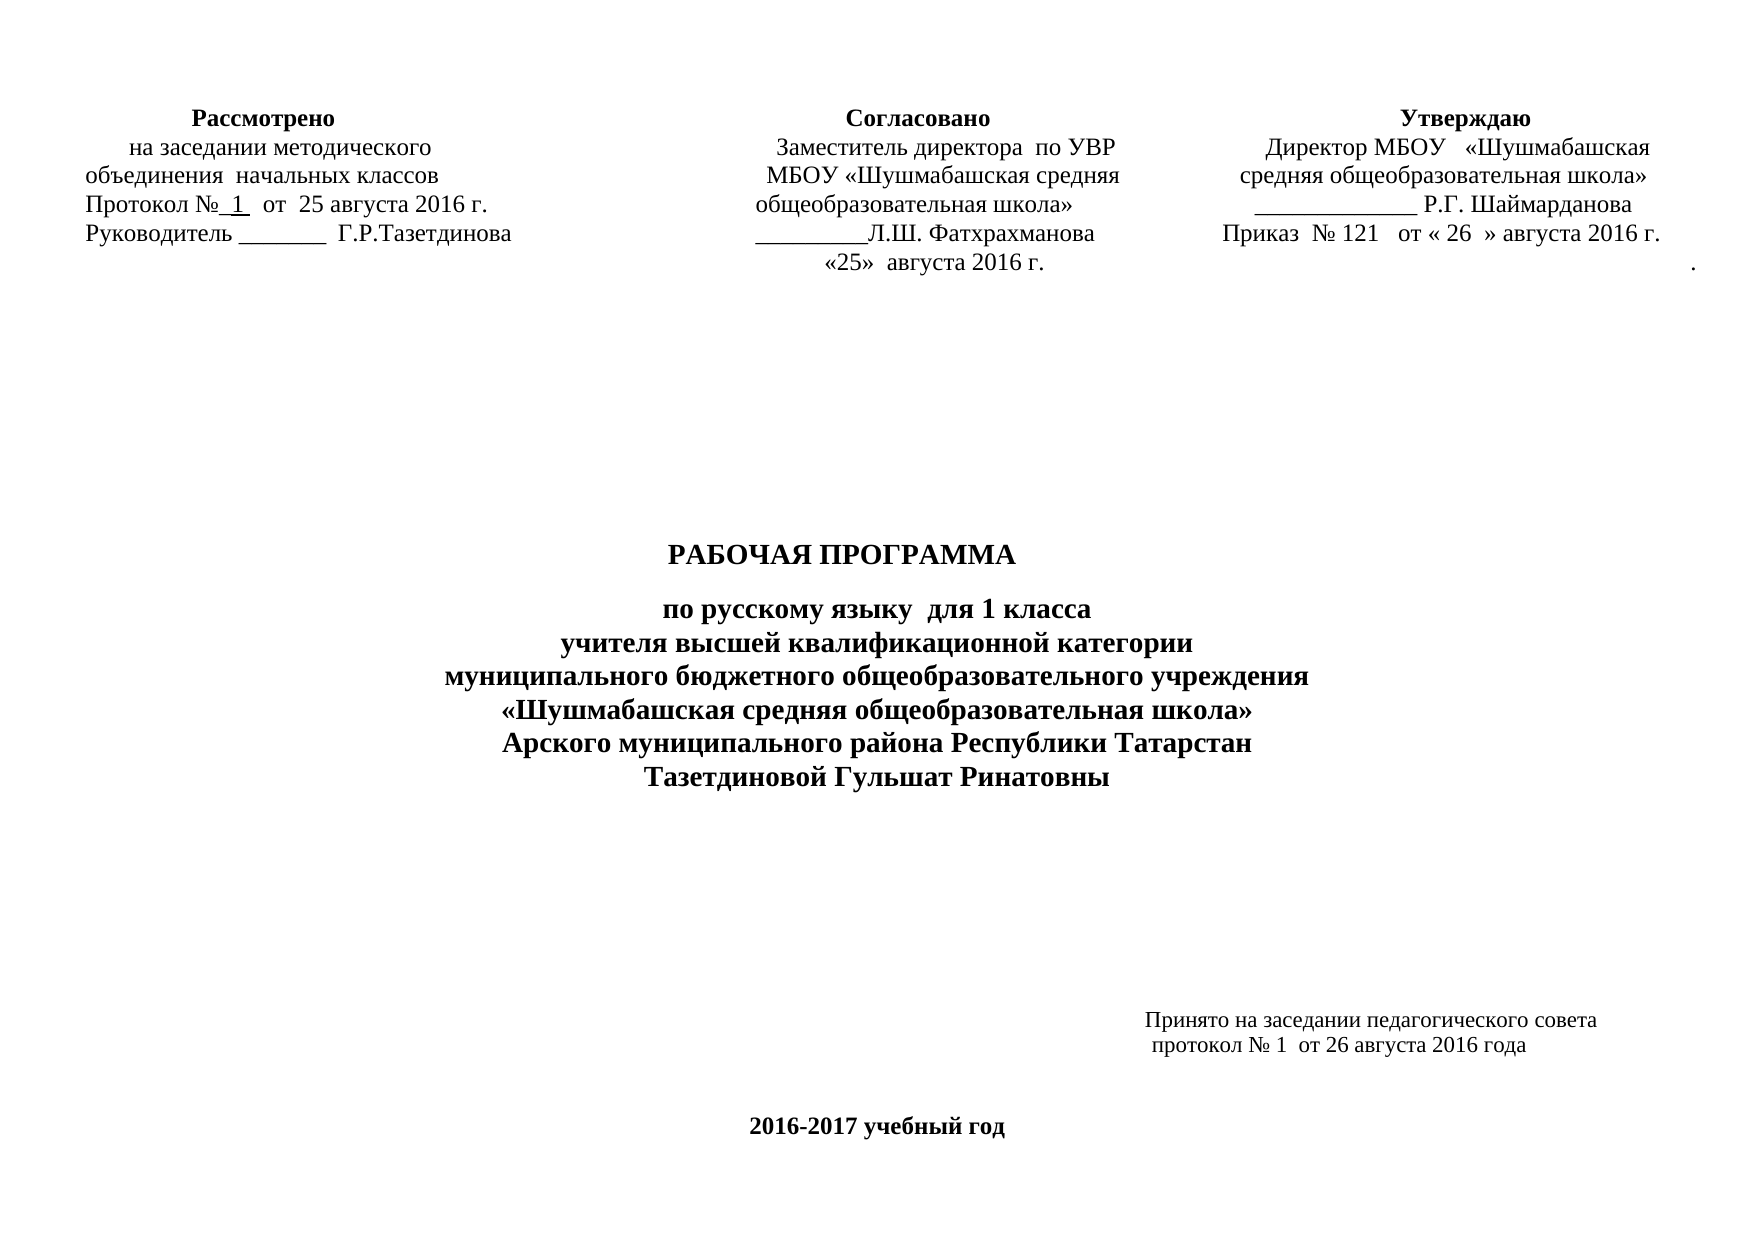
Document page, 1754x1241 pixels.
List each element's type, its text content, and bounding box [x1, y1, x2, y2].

text протокол № 1 от 26 августа 2016 года [75, 1032, 1679, 1057]
text Тазетдиновой Гульшат Ринатовны [75, 759, 1679, 792]
text РАБОЧАЯ ПРОГРАММА [75, 537, 1679, 570]
table_header Рассмотрено на заседании методического объединения начальных классов Протокол №_1 от 25 августа 2016 г. Руководитель _______ Г.Р.Тазетдинова [74, 74, 650, 487]
text муниципального бюджетного общеобразовательного учреждения [75, 658, 1679, 692]
table_header Утверждаю Директор МБОУ «Шушмабашская средняя общеобразовательная школа» _____________ Р.Г. Шаймарданова Приказ № 121 от « 26 » августа 2016 г. . [1179, 74, 1708, 487]
table_header Согласовано Заместитель директора по УВР МБОУ «Шушмабашская средняя общеобразовательная школа» _________Л.Ш. Фатхрахманова «25» августа 2016 г. [650, 74, 1179, 487]
text Принято на заседании педагогического совета [75, 1003, 1679, 1032]
text 2016-2017 учебный год [75, 1111, 1679, 1139]
text Арского муниципального района Республики Татарстан [75, 725, 1679, 759]
text «Шушмабашская средняя общеобразовательная школа» [75, 692, 1679, 725]
text по русскому языку для 1 класса [75, 591, 1679, 625]
text учителя высшей квалификационной категории [75, 625, 1679, 658]
